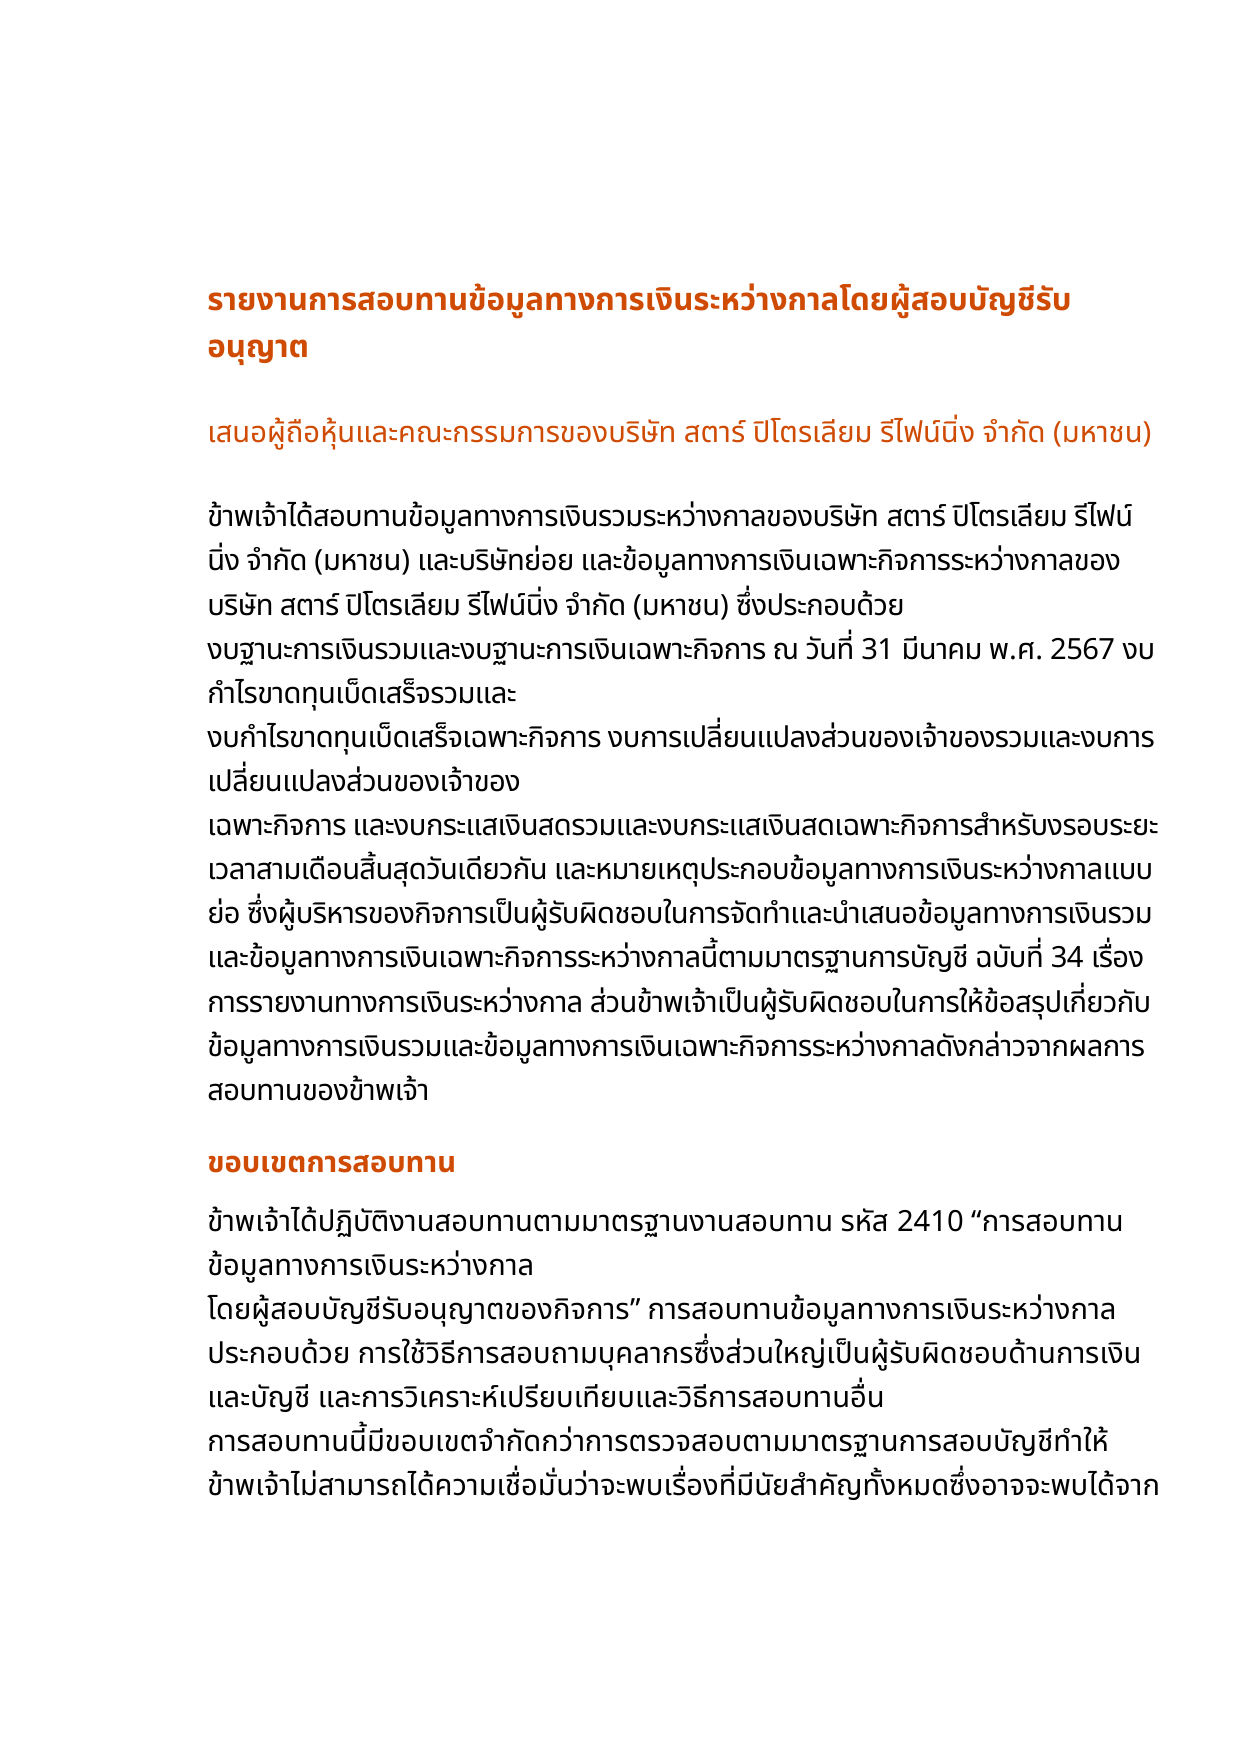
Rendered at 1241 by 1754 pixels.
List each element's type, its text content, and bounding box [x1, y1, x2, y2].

text รายงานการสอบทานข้อมูลทางการเงินระหว่างกาลโดยผู้สอบบัญชีรับอนุญาต [207, 277, 1165, 372]
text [207, 1200, 1165, 1508]
text ขอบเขตการสอบทาน [207, 1142, 1165, 1186]
text ข้าพเจ้าได้สอบทานข้อมูลทางการเงินรวมระหว่างกาลของบริษัท สตาร์ ปิโตรเลียม รีไฟน์นิ่ง จำกัด (มหาชน) และบริษัทย่อย และข้อมูลทางการเงินเฉพาะกิจการระหว่างกาลของบริษัท สตาร์ ปิโตรเลียม รีไฟน์นิ่ง จำกัด (มหาชน) ซึ่งประกอบด้วย งบฐานะการเงินรวมและงบฐานะการเงินเฉพาะกิจการ ณ วันที่ 31 มีนาคม พ.ศ. 2567 งบกำไรขาดทุนเบ็ดเสร็จรวมและ งบกำไรขาดทุนเบ็ดเสร็จเฉพาะกิจการ งบการเปลี่ยนแปลงส่วนของเจ้าของรวมและงบการเปลี่ยนแปลงส่วนของเจ้าของ เฉพาะกิจการ และงบกระแสเงินสดรวมและงบกระแสเงินสดเฉพาะกิจการสำหรับงรอบระยะเวลาสามเดือนสิ้นสุดวันเดียวกัน และหมายเหตุประกอบข้อมูลทางการเงินระหว่างกาลแบบย่อ ซึ่งผู้บริหารของกิจการเป็นผู้รับผิดชอบในการจัดทำและนำเสนอข้อมูลทางการเงินรวมและข้อมูลทางการเงินเฉพาะกิจการระหว่างกาลนี้ตามมาตรฐานการบัญชี ฉบับที่ 34 เรื่อง การรายงานทางการเงินระหว่างกาล ส่วนข้าพเจ้าเป็นผู้รับผิดชอบในการให้ข้อสรุปเกี่ยวกับข้อมูลทางการเงินรวมและข้อมูลทางการเงินเฉพาะกิจการระหว่างกาลดังกล่าวจากผลการสอบทานของข้าพเจ้า [207, 496, 1165, 1113]
text เสนอผู้ถือหุ้นและคณะกรรมการของบริษัท สตาร์ ปิโตรเลียม รีไฟน์นิ่ง จำกัด (มหาชน) [207, 412, 1165, 456]
